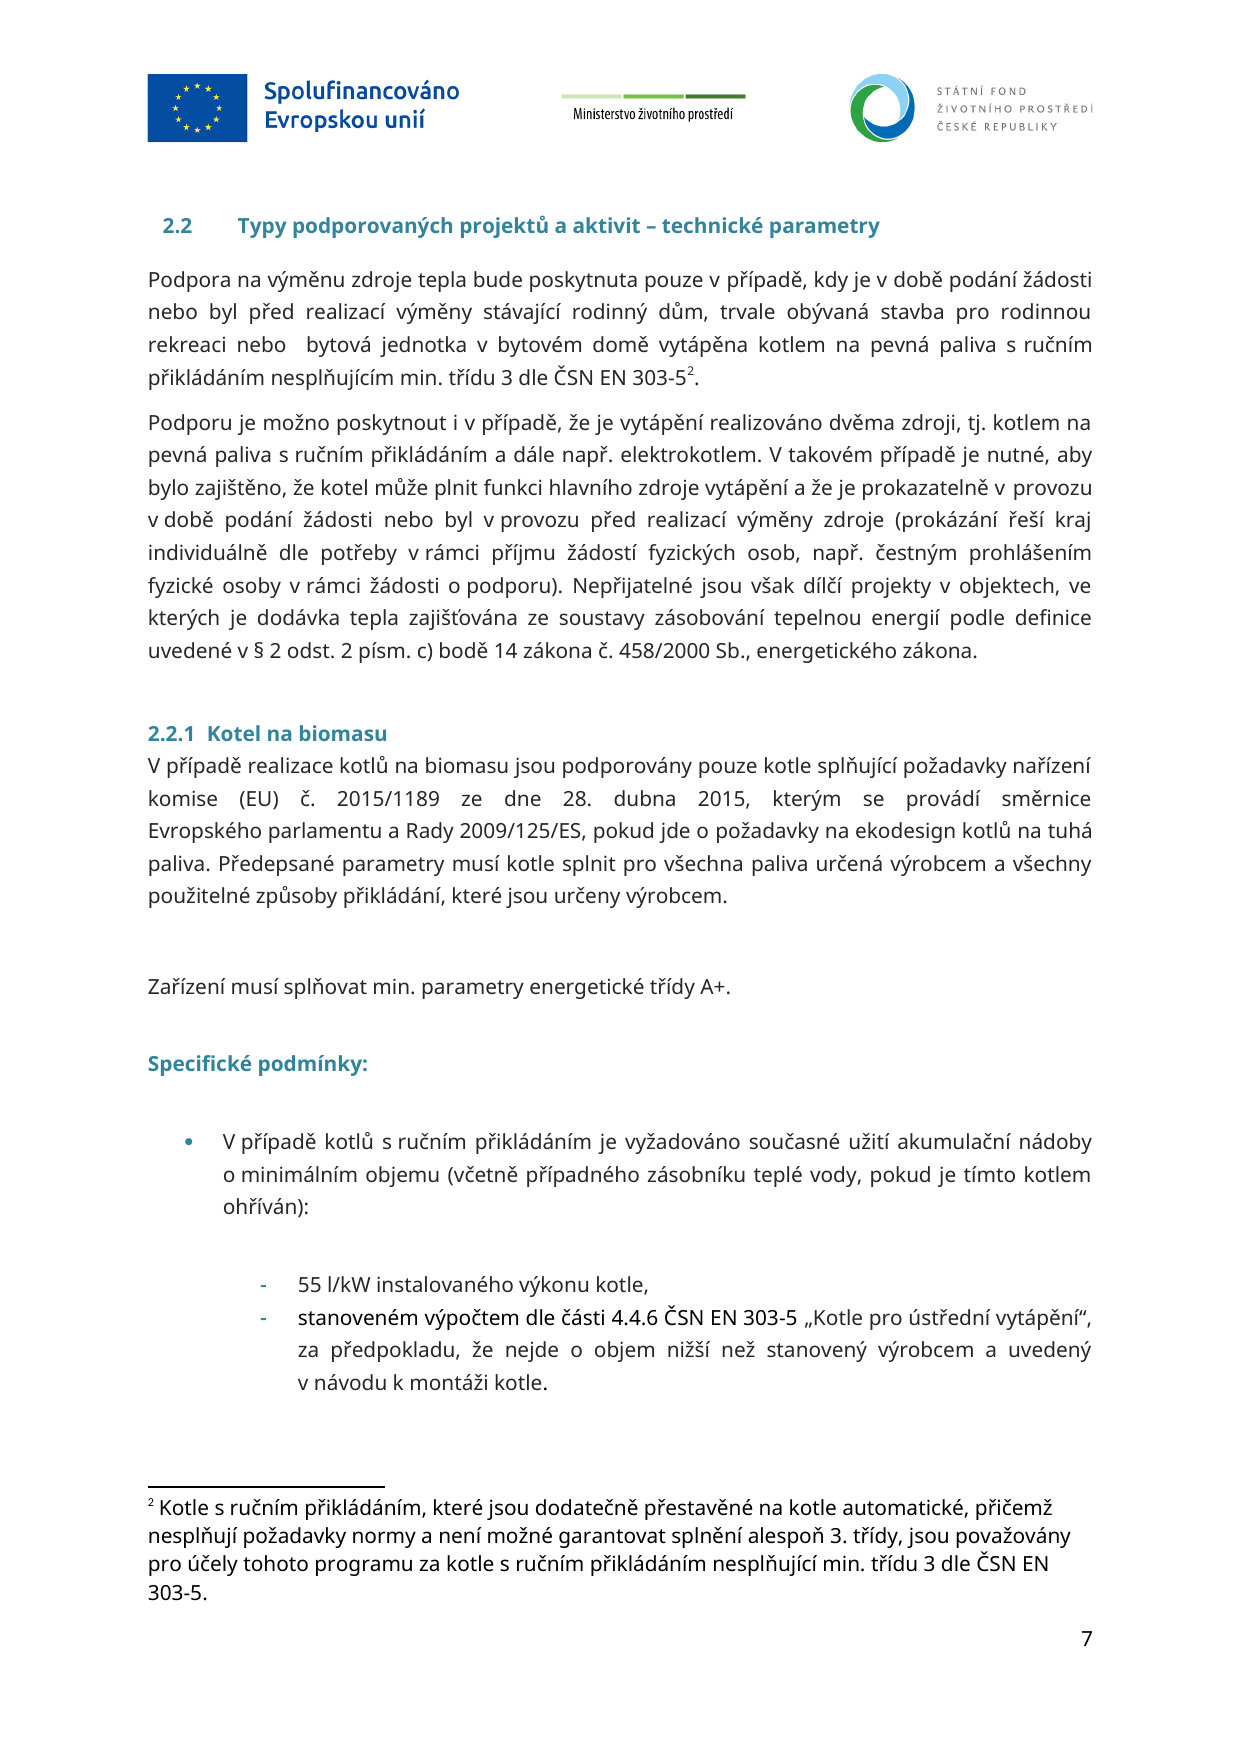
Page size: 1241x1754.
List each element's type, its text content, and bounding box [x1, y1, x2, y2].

text Podporu je možno poskytnout i v případě, že je vytápění realizováno dvěma zdroji, tj. kotlem na pevná paliva s ručním přikládáním a dále např. elektrokotlem. V takovém případě je nutné, aby bylo zajištěno, že kotel může plnit funkci hlavního zdroje vytápění a že je prokazatelně v provozu v době podání žádosti nebo byl v provozu před realizací výměny zdroje (prokázání řeší kraj individuálně dle potřeby v rámci příjmu žádostí fyzických osob, např. čestným prohlášením fyzické osoby v rámci žádosti o podporu). Nepřijatelné jsou však dílčí projekty v objektech, ve kterých je dodávka tepla zajišťována ze soustavy zásobování tepelnou energií podle definice uvedené v § 2 odst. 2 písm. c) bodě 14 zákona č. 458/2000 Sb., energetického zákona. [148, 408, 1093, 664]
list Specifické podmínky: [148, 1049, 1093, 1078]
picture [147, 73, 1093, 143]
list stanoveném výpočtem dle části 4.4.6 ČSN EN 303-5 „Kotle pro ústřední vytápění“, za předpokladu, že nejde o objem nižší než stanovený výrobcem a uvedený v návodu k montáži kotle. [260, 1303, 1093, 1396]
subtitle Kotel na biomasu [148, 719, 1093, 747]
subtitle Typy podporovaných projektů a aktivit – technické parametry [162, 211, 1093, 240]
text Zařízení musí splňovat min. parametry energetické třídy A+. [148, 972, 1093, 1000]
list 55 l/kW instalovaného výkonu kotle, [260, 1270, 1093, 1299]
list V případě kotlů s ručním přikládáním je vyžadováno současné užití akumulační nádoby o minimálním objemu (včetně případného zásobníku teplé vody, pokud je tímto kotlem ohříván): [185, 1127, 1093, 1221]
text Podpora na výměnu zdroje tepla bude poskytnuta pouze v případě, kdy je v době podání žádosti nebo byl před realizací výměny stávající rodinný dům, trvale obývaná stavba pro rodinnou rekreaci nebo bytová jednotka v bytovém domě vytápěna kotlem na pevná paliva s ručním přikládáním nesplňujícím min. třídu 3 dle ČSN EN 303-5. [148, 265, 1093, 391]
text V případě realizace kotlů na biomasu jsou podporovány pouze kotle splňující požadavky nařízení komise (EU) č. 2015/1189 ze dne 28. dubna 2015, kterým se provádí směrnice Evropského parlamentu a Rady 2009/125/ES, pokud jde o požadavky na ekodesign kotlů na tuhá paliva. Předepsané parametry musí kotle splnit pro všechna paliva určená výrobcem a všechny použitelné způsoby přikládání, které jsou určeny výrobcem. [148, 751, 1093, 910]
